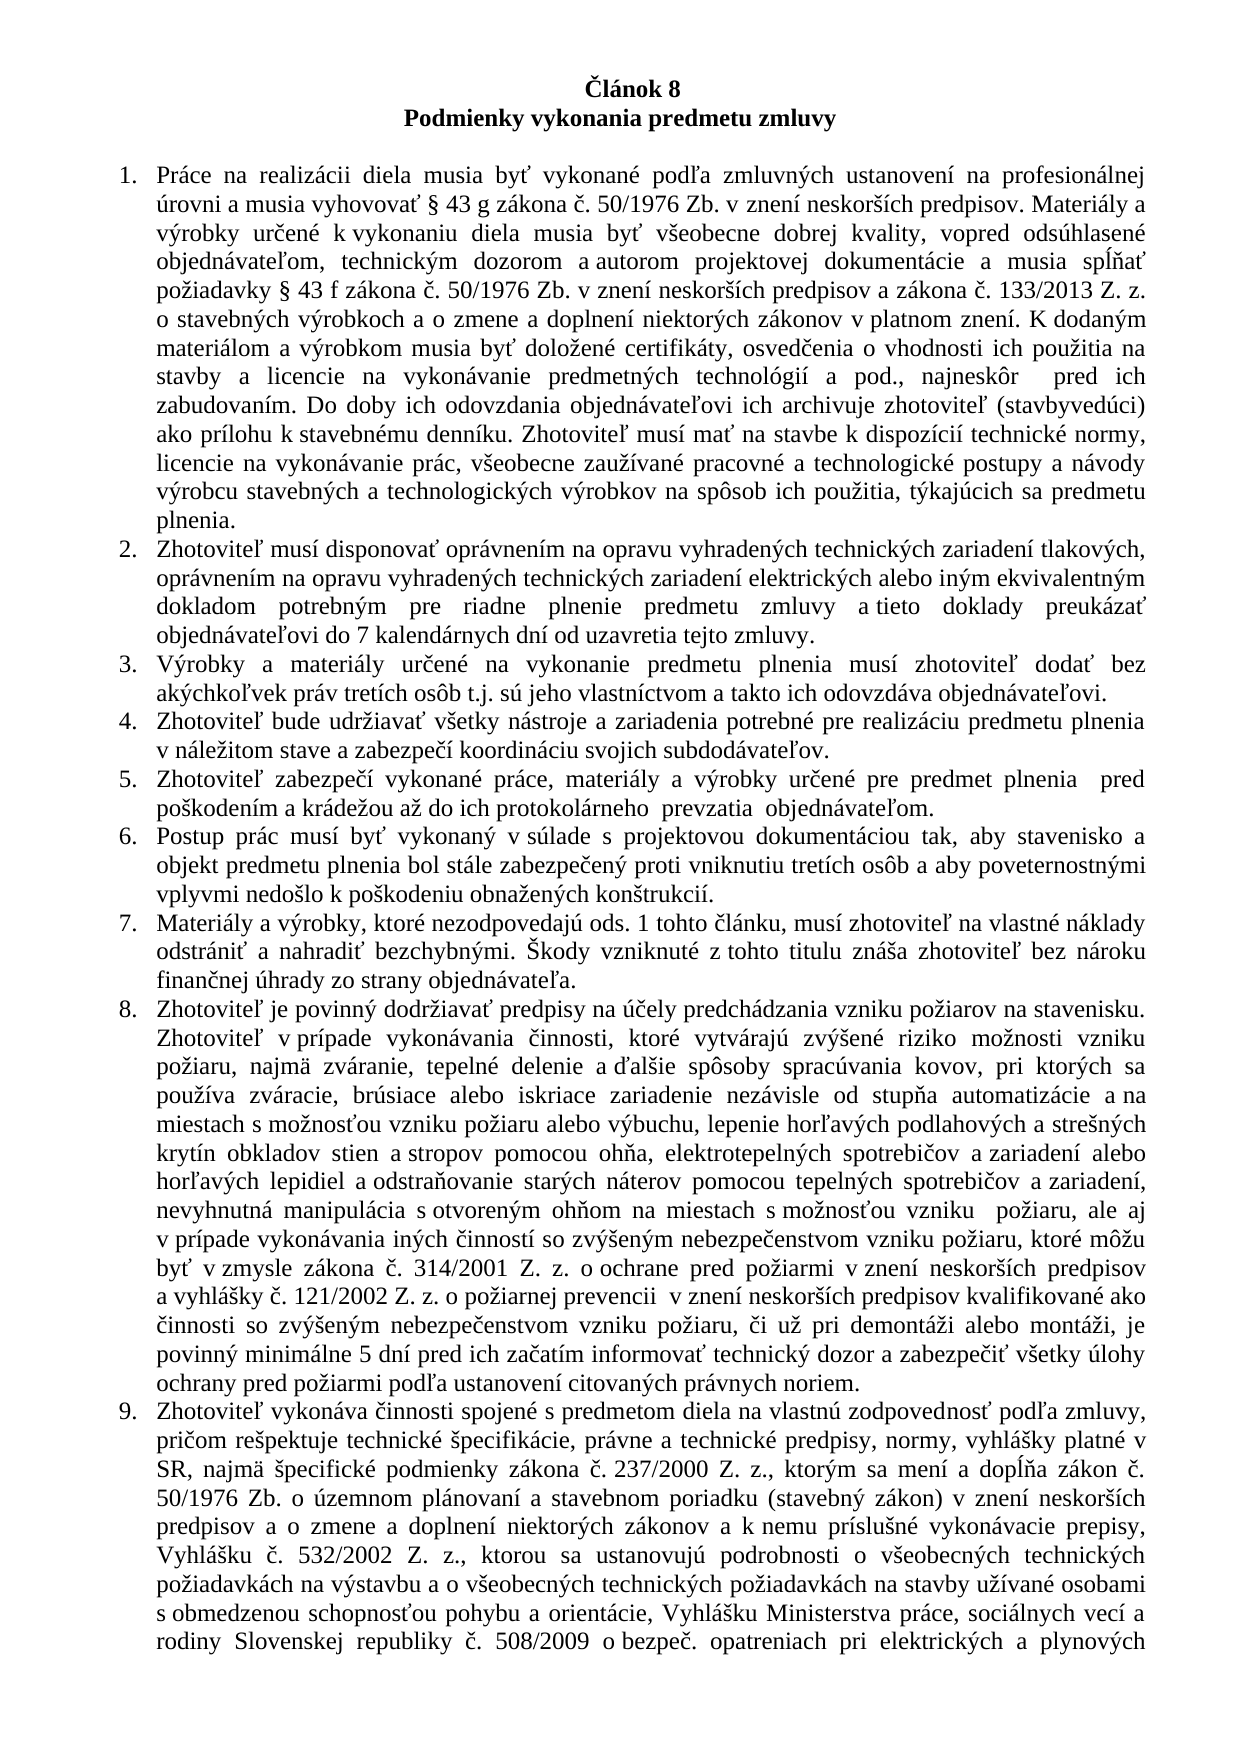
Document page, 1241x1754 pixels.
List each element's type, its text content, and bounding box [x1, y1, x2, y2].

list Materiály a výrobky, ktoré nezodpovedajú ods. 1 tohto článku, musí zhotoviteľ na vlastné náklady odstrániť a nahradiť bezchybnými. Škody vzniknuté z tohto titulu znáša zhotoviteľ bez nároku finančnej úhrady zo strany objednávateľa. [119, 908, 1146, 994]
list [119, 1396, 1146, 1655]
list Postup prác musí byť vykonaný v súlade s projektovou dokumentáciou tak, aby stavenisko a objekt predmetu plnenia bol stále zabezpečený proti vniknutiu tretích osôb a aby poveternostnými vplyvmi nedošlo k poškodeniu obnažených konštrukcií. [119, 821, 1146, 908]
text Článok 8 [119, 74, 1146, 103]
list Zhotoviteľ je povinný dodržiavať predpisy na účely predchádzania vzniku požiarov na stavenisku. Zhotoviteľ v prípade vykonávania činnosti, ktoré vytvárajú zvýšené riziko možnosti vzniku požiaru, najmä zváranie, tepelné delenie a ďalšie spôsoby spracúvania kovov, pri ktorých sa používa zváracie, brúsiace alebo iskriace zariadenie nezávisle od stupňa automatizácie a na miestach s možnosťou vzniku požiaru alebo výbuchu, lepenie horľavých podlahových a strešných krytín obkladov stien a stropov pomocou ohňa, elektrotepelných spotrebičov a zariadení alebo horľavých lepidiel a odstraňovanie starých náterov pomocou tepelných spotrebičov a zariadení, nevyhnutná manipulácia s otvoreným ohňom na miestach s možnosťou vzniku požiaru, ale aj v prípade vykonávania iných činností so zvýšeným nebezpečenstvom vzniku požiaru, ktoré môžu byť v zmysle zákona č. 314/2001 Z. z. o ochrane pred požiarmi v znení neskorších predpisov a vyhlášky č. 121/2002 Z. z. o požiarnej prevencii v znení neskorších predpisov kvalifikované ako činnosti so zvýšeným nebezpečenstvom vzniku požiaru, či už pri demontáži alebo montáži, je povinný minimálne 5 dní pred ich začatím informovať technický dozor a zabezpečiť všetky úlohy ochrany pred požiarmi podľa ustanovení citovaných právnych noriem. [119, 994, 1146, 1396]
list Zhotoviteľ zabezpečí vykonané práce, materiály a výrobky určené pre predmet plnenia pred poškodením a krádežou až do ich protokolárneho prevzatia objednávateľom. [119, 764, 1146, 821]
text Podmienky vykonania predmetu zmluvy [94, 103, 1146, 131]
list Výrobky a materiály určené na vykonanie predmetu plnenia musí zhotoviteľ dodať bez akýchkoľvek práv tretích osôb t.j. sú jeho vlastníctvom a takto ich odovzdáva objednávateľovi. [119, 649, 1146, 706]
list Zhotoviteľ bude udržiavať všetky nástroje a zariadenia potrebné pre realizáciu predmetu plnenia v náležitom stave a zabezpečí koordináciu svojich subdodávateľov. [119, 706, 1146, 764]
list Práce na realizácii diela musia byť vykonané podľa zmluvných ustanovení na profesionálnej úrovni a musia vyhovovať § 43 g zákona č. 50/1976 Zb. v znení neskorších predpisov. Materiály a výrobky určené k vykonaniu diela musia byť všeobecne dobrej kvality, vopred odsúhlasené objednávateľom, technickým dozorom a autorom projektovej dokumentácie a musia spĺňať požiadavky § 43 f zákona č. 50/1976 Zb. v znení neskorších predpisov a zákona č. 133/2013 Z. z. o stavebných výrobkoch a o zmene a doplnení niektorých zákonov v platnom znení. K dodaným materiálom a výrobkom musia byť doložené certifikáty, osvedčenia o vhodnosti ich použitia na stavby a licencie na vykonávanie predmetných technológií a pod., najneskôr pred ich zabudovaním. Do doby ich odovzdania objednávateľovi ich archivuje zhotoviteľ (stavbyvedúci) ako prílohu k stavebnému denníku. Zhotoviteľ musí mať na stavbe k dispozícií technické normy, licencie na vykonávanie prác, všeobecne zaužívané pracovné a technologické postupy a návody výrobcu stavebných a technologických výrobkov na spôsob ich použitia, týkajúcich sa predmetu plnenia. [119, 160, 1146, 534]
list Zhotoviteľ musí disponovať oprávnením na opravu vyhradených technických zariadení tlakových, oprávnením na opravu vyhradených technických zariadení elektrických alebo iným ekvivalentným dokladom potrebným pre riadne plnenie predmetu zmluvy a tieto doklady preukázať objednávateľovi do 7 kalendárnych dní od uzavretia tejto zmluvy. [119, 534, 1146, 649]
